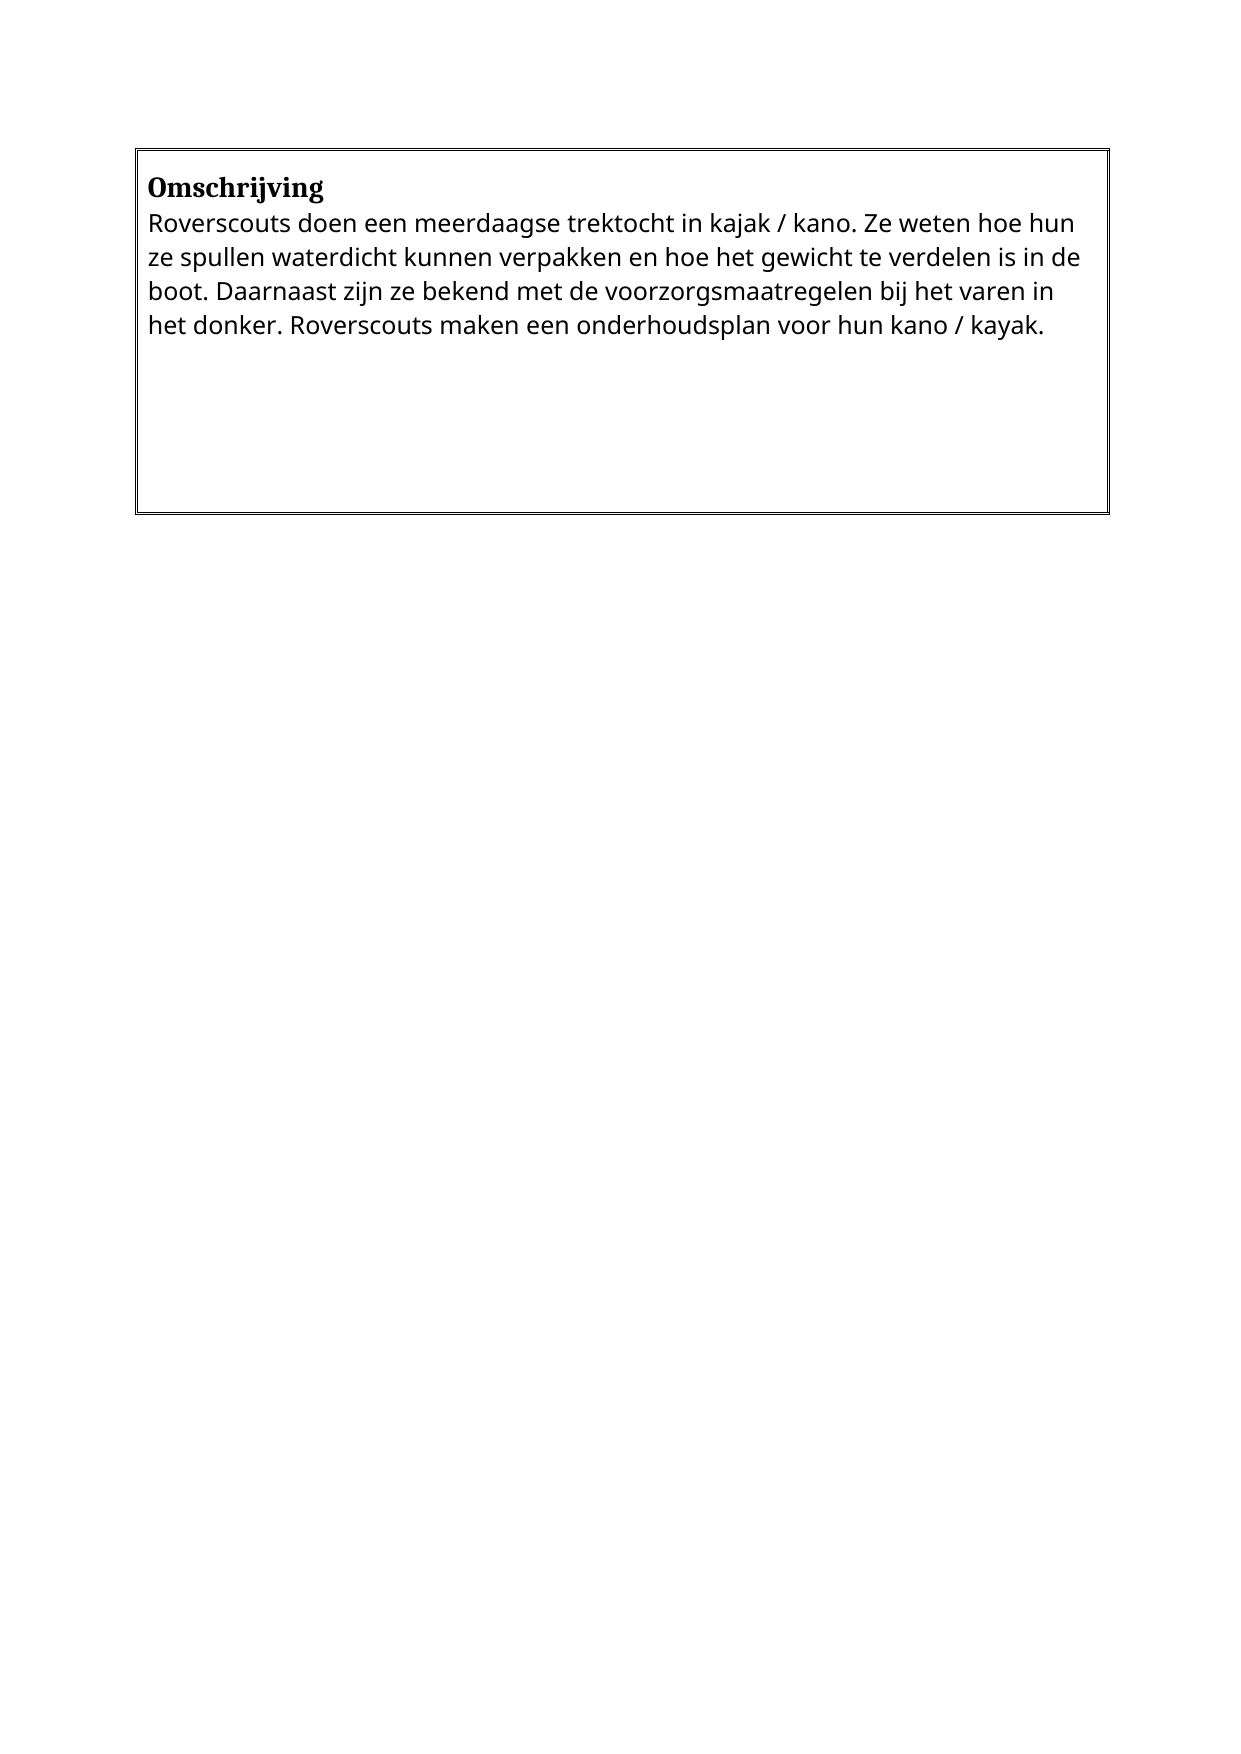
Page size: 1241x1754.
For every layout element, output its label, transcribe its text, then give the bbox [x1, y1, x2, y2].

table_cell Omschrijving Roverscouts doen een meerdaagse trektocht in kajak / kano. Ze weten hoe hun ze spullen waterdicht kunnen verpakken en hoe het gewicht te verdelen is in de boot. Daarnaast zijn ze bekend met de voorzorgsmaatregelen bij het varen in het donker. Roverscouts maken een onderhoudsplan voor hun kano / kayak. [138, 151, 1107, 512]
